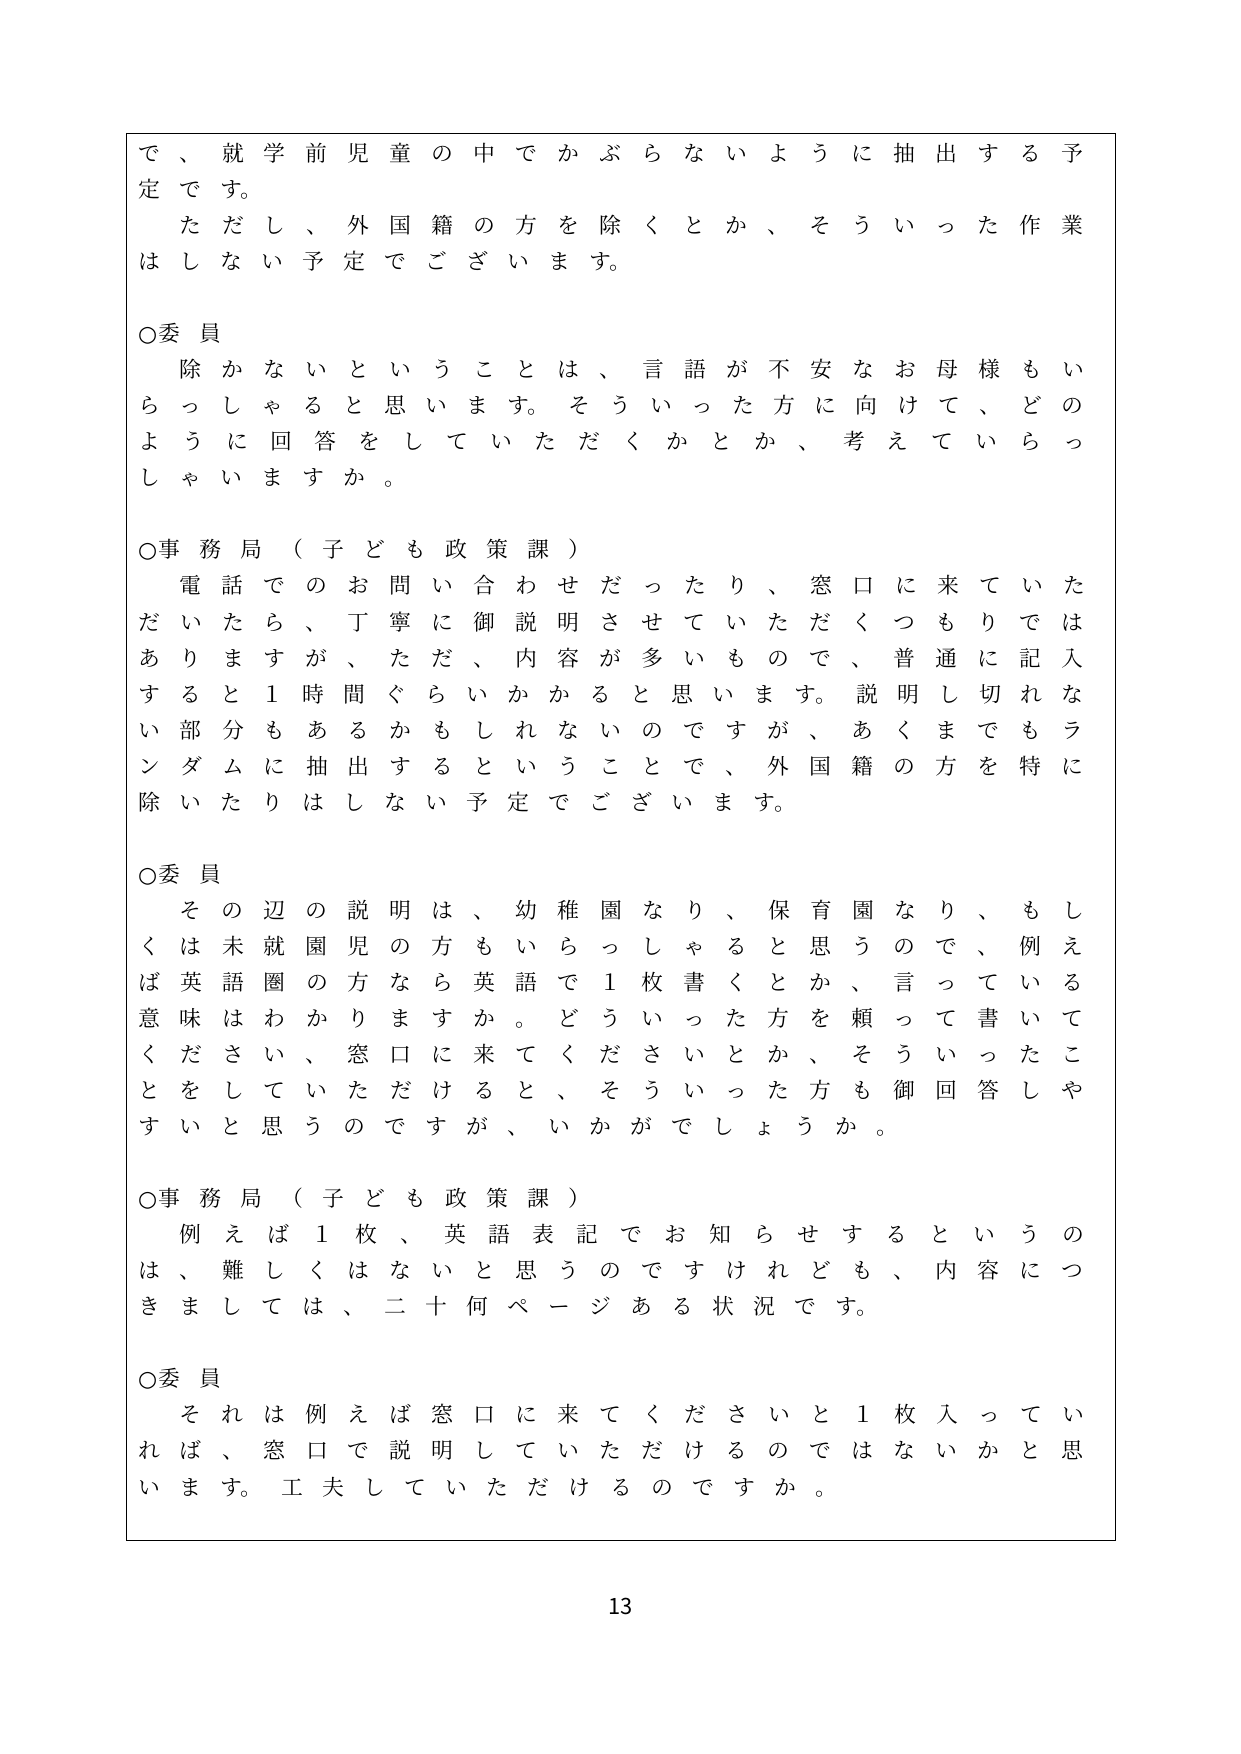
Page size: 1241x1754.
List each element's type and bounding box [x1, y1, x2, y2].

table_cell [127, 134, 1115, 1539]
